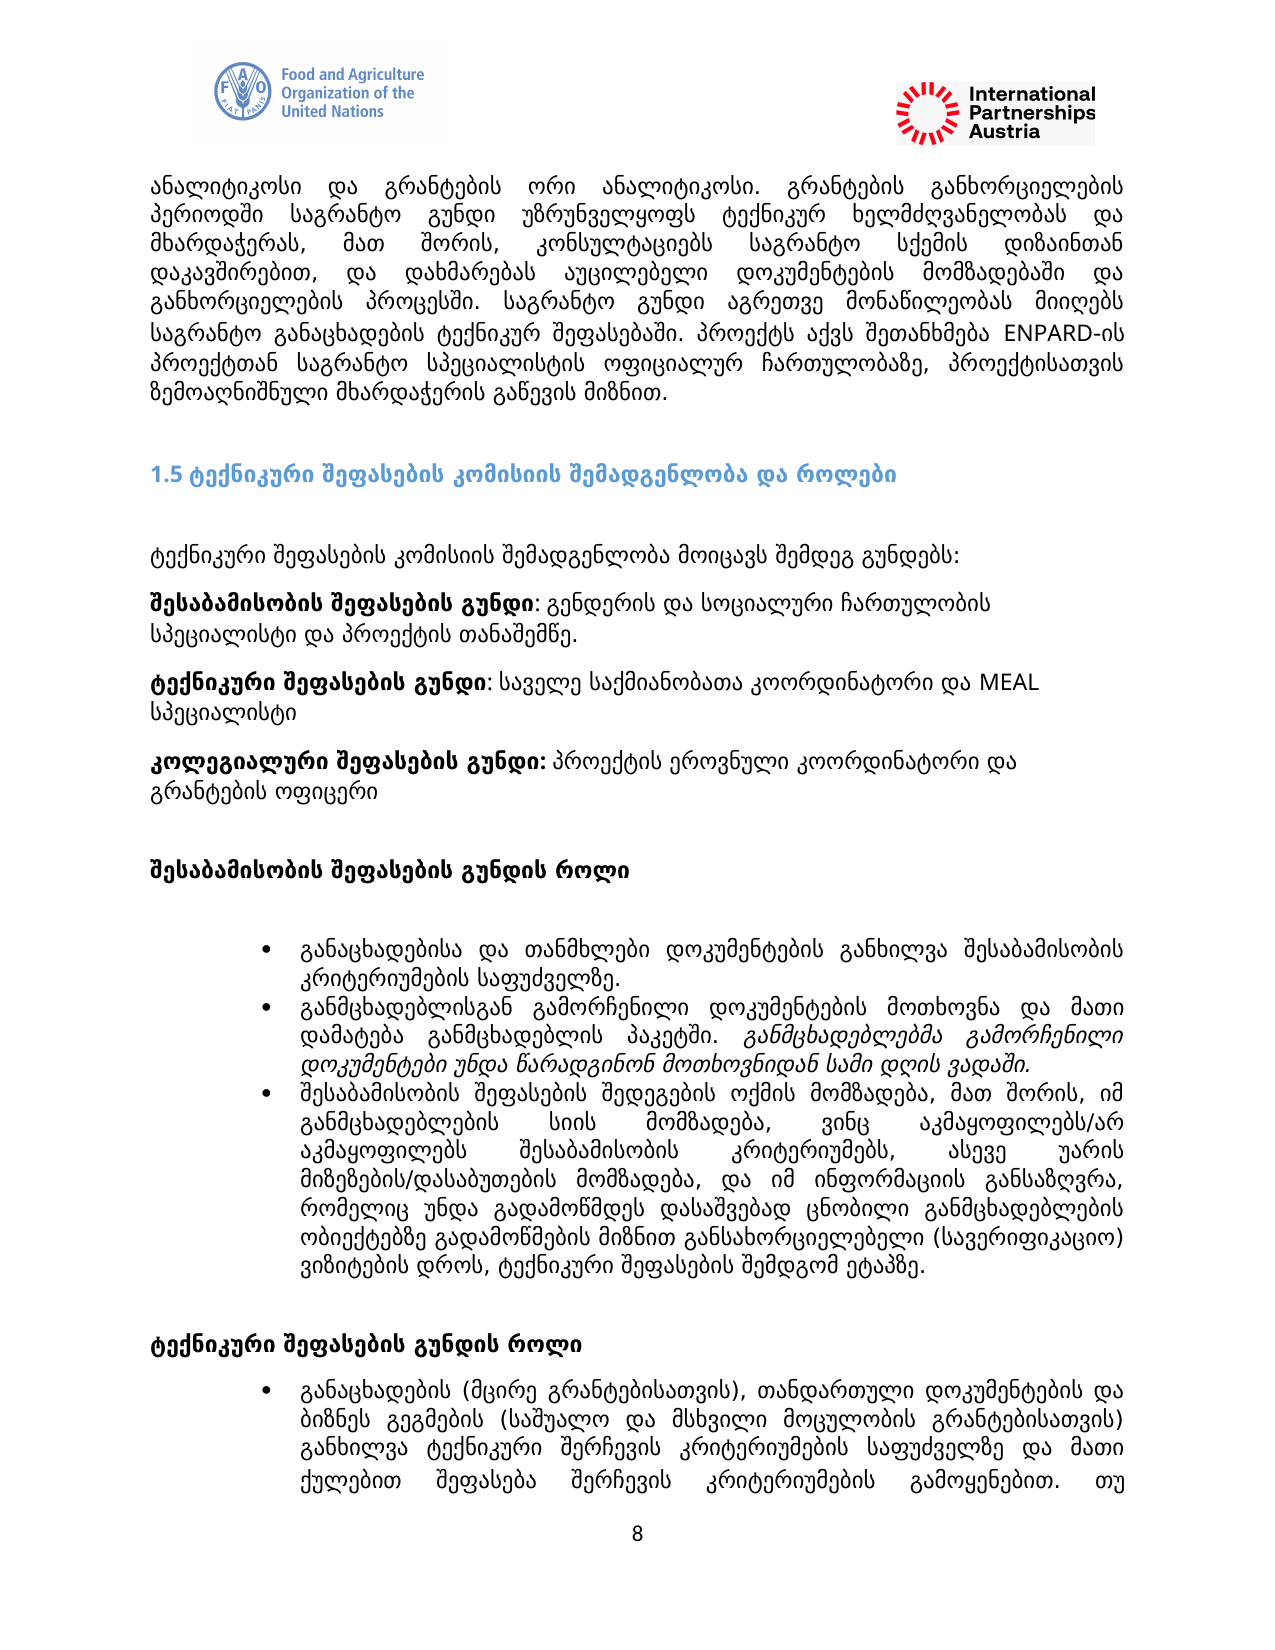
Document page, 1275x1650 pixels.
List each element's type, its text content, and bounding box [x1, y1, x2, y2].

text ტექნიკური შეფასების გუნდი: საველე საქმიანობათა კოორდინატორი და MEAL სპეციალისტი [150, 666, 1125, 726]
text შესაბამისობის შეფასების გუნდი: გენდერის და სოციალური ჩართულობის სპეციალისტი და პროექტის თანაშემწე. [150, 587, 1125, 647]
picture [896, 82, 1096, 145]
list განაცხადებისა და თანმხლები დოკუმენტების განხილვა შესაბამისობის კრიტერიუმების საფუძველზე. [262, 936, 1125, 992]
list შესაბამისობის შეფასების შედეგების ოქმის მომზადება, მათ შორის, იმ განმცხადებლების სიის მომზადება, ვინც აკმაყოფილებს/არ აკმაყოფილებს შესაბამისობის კრიტერიუმებს, ასევე უარის მიზეზების/დასაბუთების მომზადება, და იმ ინფორმაციის განსაზღვრა, რომელიც უნდა გადამოწმდეს დასაშვებად ცნობილი განმცხადებლების ობიექტებზე გადამოწმების მიზნით განსახორციელებელი (სავერიფიკაციო) ვიზიტების დროს, ტექნიკური შეფასების შემდგომ ეტაპზე. [262, 1080, 1125, 1279]
text კოლეგიალური შეფასების გუნდი: პროექტის ეროვნული კოორდინატორი და გრანტების ოფიცერი [150, 745, 1125, 805]
list განმცხადებლისგან გამორჩენილი დოკუმენტების მოთხოვნა და მათი დამატება განმცხადებლის პაკეტში. განმცხადებლებმა გამორჩენილი დოკუმენტები უნდა წარადგინონ მოთხოვნიდან სამი დღის ვადაში. [262, 994, 1125, 1078]
text ტექნიკური შეფასების გუნდის როლი [150, 1332, 1125, 1358]
subtitle 1.5 ტექნიკური შეფასების კომისიის შემადგენლობა და როლები [150, 458, 1125, 489]
subtitle შესაბამისობის შეფასების გუნდის როლი [150, 857, 1125, 884]
text ტექნიკური შეფასების კომისიის შემადგენლობა მოიცავს შემდეგ გუნდებს: [150, 542, 1125, 569]
picture [190, 41, 447, 145]
